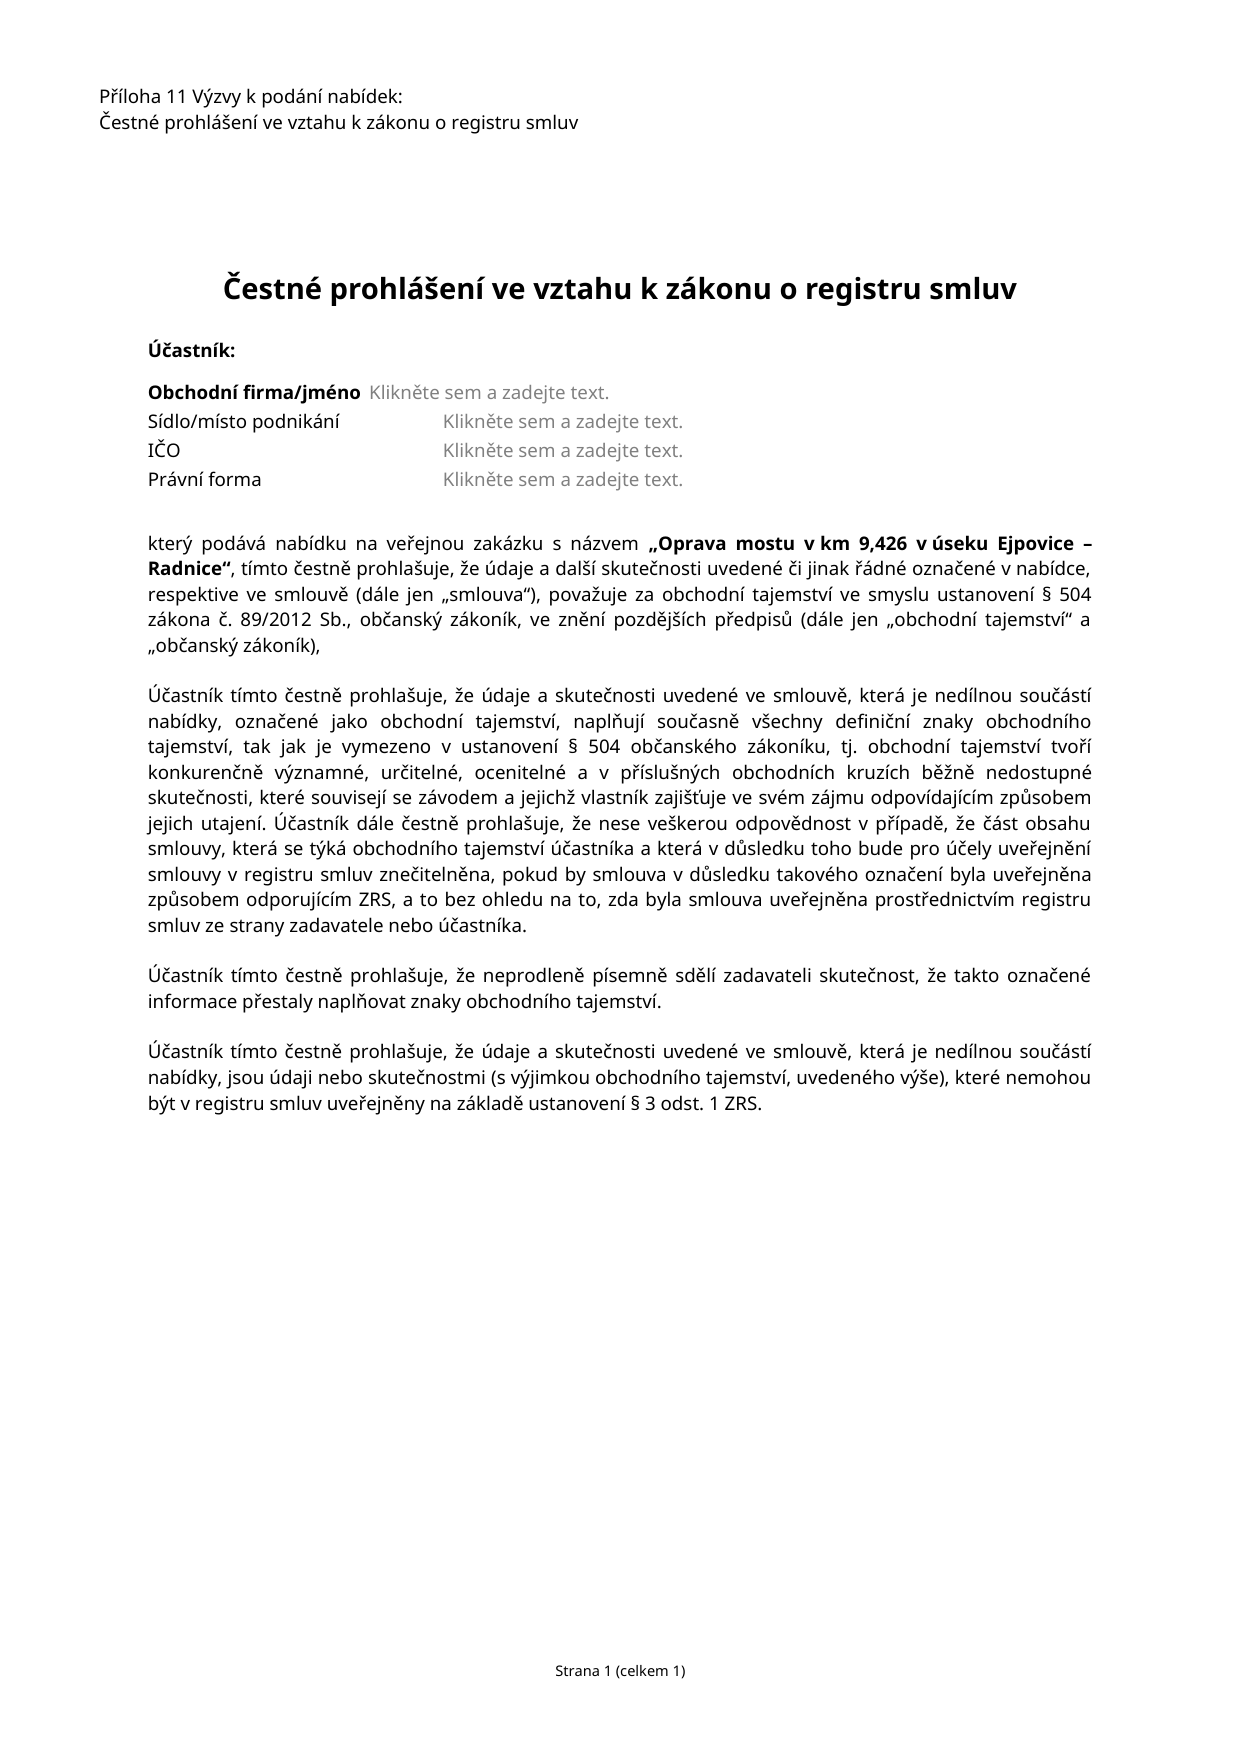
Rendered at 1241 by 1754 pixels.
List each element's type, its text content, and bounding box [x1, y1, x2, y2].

text Účastník tímto čestně prohlašuje, že údaje a skutečnosti uvedené ve smlouvě, která je nedílnou součástí nabídky, označené jako obchodní tajemství, naplňují současně všechny definiční znaky obchodního tajemství, tak jak je vymezeno v ustanovení § 504 občanského zákoníku, tj. obchodní tajemství tvoří konkurenčně významné, určitelné, ocenitelné a v příslušných obchodních kruzích běžně nedostupné skutečnosti, které souvisejí se závodem a jejichž vlastník zajišťuje ve svém zájmu odpovídajícím způsobem jejich utajení. Účastník dále čestně prohlašuje, že nese veškerou odpovědnost v případě, že část obsahu smlouvy, která se týká obchodního tajemství účastníka a která v důsledku toho bude pro účely uveřejnění smlouvy v registru smluv znečitelněna, pokud by smlouva v důsledku takového označení byla uveřejněna způsobem odporujícím ZRS, a to bez ohledu na to, zda byla smlouva uveřejněna prostřednictvím registru smluv ze strany zadavatele nebo účastníka. [148, 683, 1093, 938]
text Právní forma [148, 463, 1093, 492]
text Účastník tímto čestně prohlašuje, že údaje a skutečnosti uvedené ve smlouvě, která je nedílnou součástí nabídky, jsou údaji nebo skutečnostmi (s výjimkou obchodního tajemství, uvedeného výše), které nemohou být v registru smluv uveřejněny na základě ustanovení § 3 odst. 1 ZRS. [148, 1039, 1093, 1115]
text který podává nabídku na veřejnou zakázku s názvem „Oprava mostu v km 9,426 v úseku Ejpovice – Radnice“, tímto čestně prohlašuje, že údaje a další skutečnosti uvedené či jinak řádné označené v nabídce, respektive ve smlouvě (dále jen „smlouva“), považuje za obchodní tajemství ve smyslu ustanovení § 504 zákona č. 89/2012 Sb., občanský zákoník, ve znění pozdějších předpisů (dále jen „obchodní tajemství“ a „občanský zákoník), [148, 530, 1093, 658]
text Účastník: [148, 333, 1093, 364]
text Sídlo/místo podnikání [148, 405, 1093, 434]
text Účastník tímto čestně prohlašuje, že neprodleně písemně sdělí zadavateli skutečnost, že takto označené informace přestaly naplňovat znaky obchodního tajemství. [148, 963, 1093, 1014]
text Obchodní firma/jméno [148, 376, 1093, 405]
text IČO [148, 434, 1093, 463]
title Čestné prohlášení ve vztahu k zákonu o registru smluv [148, 268, 1093, 308]
